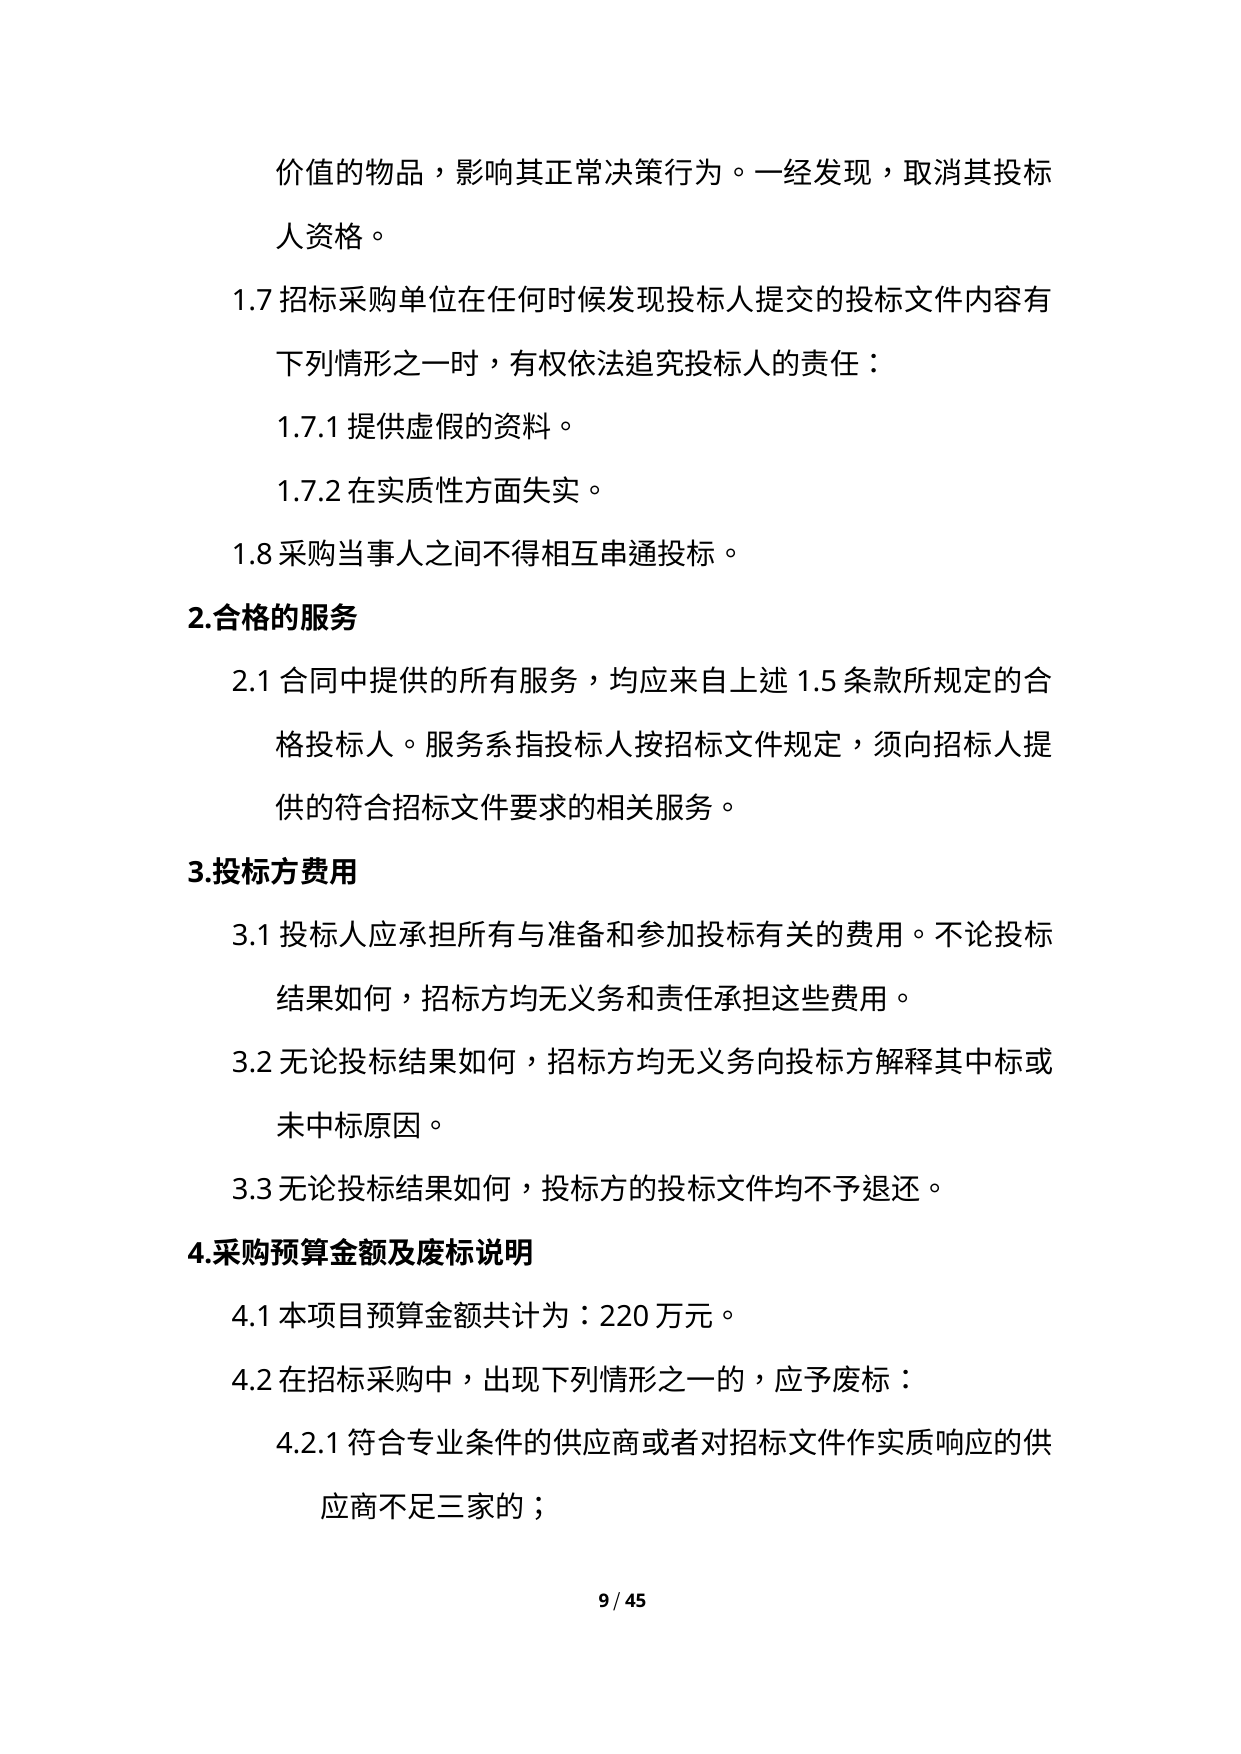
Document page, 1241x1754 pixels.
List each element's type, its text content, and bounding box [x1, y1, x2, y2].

text 3.2无论投标结果如何，招标方均无义务向投标方解释其中标或未中标原因。 [232, 1039, 1053, 1145]
text 3.投标方费用 [187, 848, 1053, 891]
text 4.采购预算金额及废标说明 [187, 1229, 1053, 1272]
text 1.7.2在实质性方面失实。 [276, 467, 1053, 510]
text 3.1投标人应承担所有与准备和参加投标有关的费用。不论投标结果如何，招标方均无义务和责任承担这些费用。 [232, 912, 1053, 1018]
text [231, 150, 1053, 256]
text 2.1合同中提供的所有服务，均应来自上述1.5条款所规定的合格投标人。服务系指投标人按招标文件规定，须向招标人提供的符合招标文件要求的相关服务。 [231, 658, 1053, 827]
text 1.8采购当事人之间不得相互串通投标。 [231, 531, 1053, 573]
text 1.7招标采购单位在任何时候发现投标人提交的投标文件内容有下列情形之一时，有权依法追究投标人的责任： [231, 277, 1053, 383]
text 1.7.1提供虚假的资料。 [276, 404, 1053, 446]
text 3.3无论投标结果如何，投标方的投标文件均不予退还。 [232, 1166, 1053, 1208]
text 4.2在招标采购中，出现下列情形之一的，应予废标： [231, 1357, 1053, 1399]
text 4.2.1符合专业条件的供应商或者对招标文件作实质响应的供应商不足三家的； [276, 1420, 1053, 1526]
text 2.合格的服务 [187, 594, 1053, 637]
text 4.1本项目预算金额共计为：220万元。 [231, 1293, 1053, 1335]
